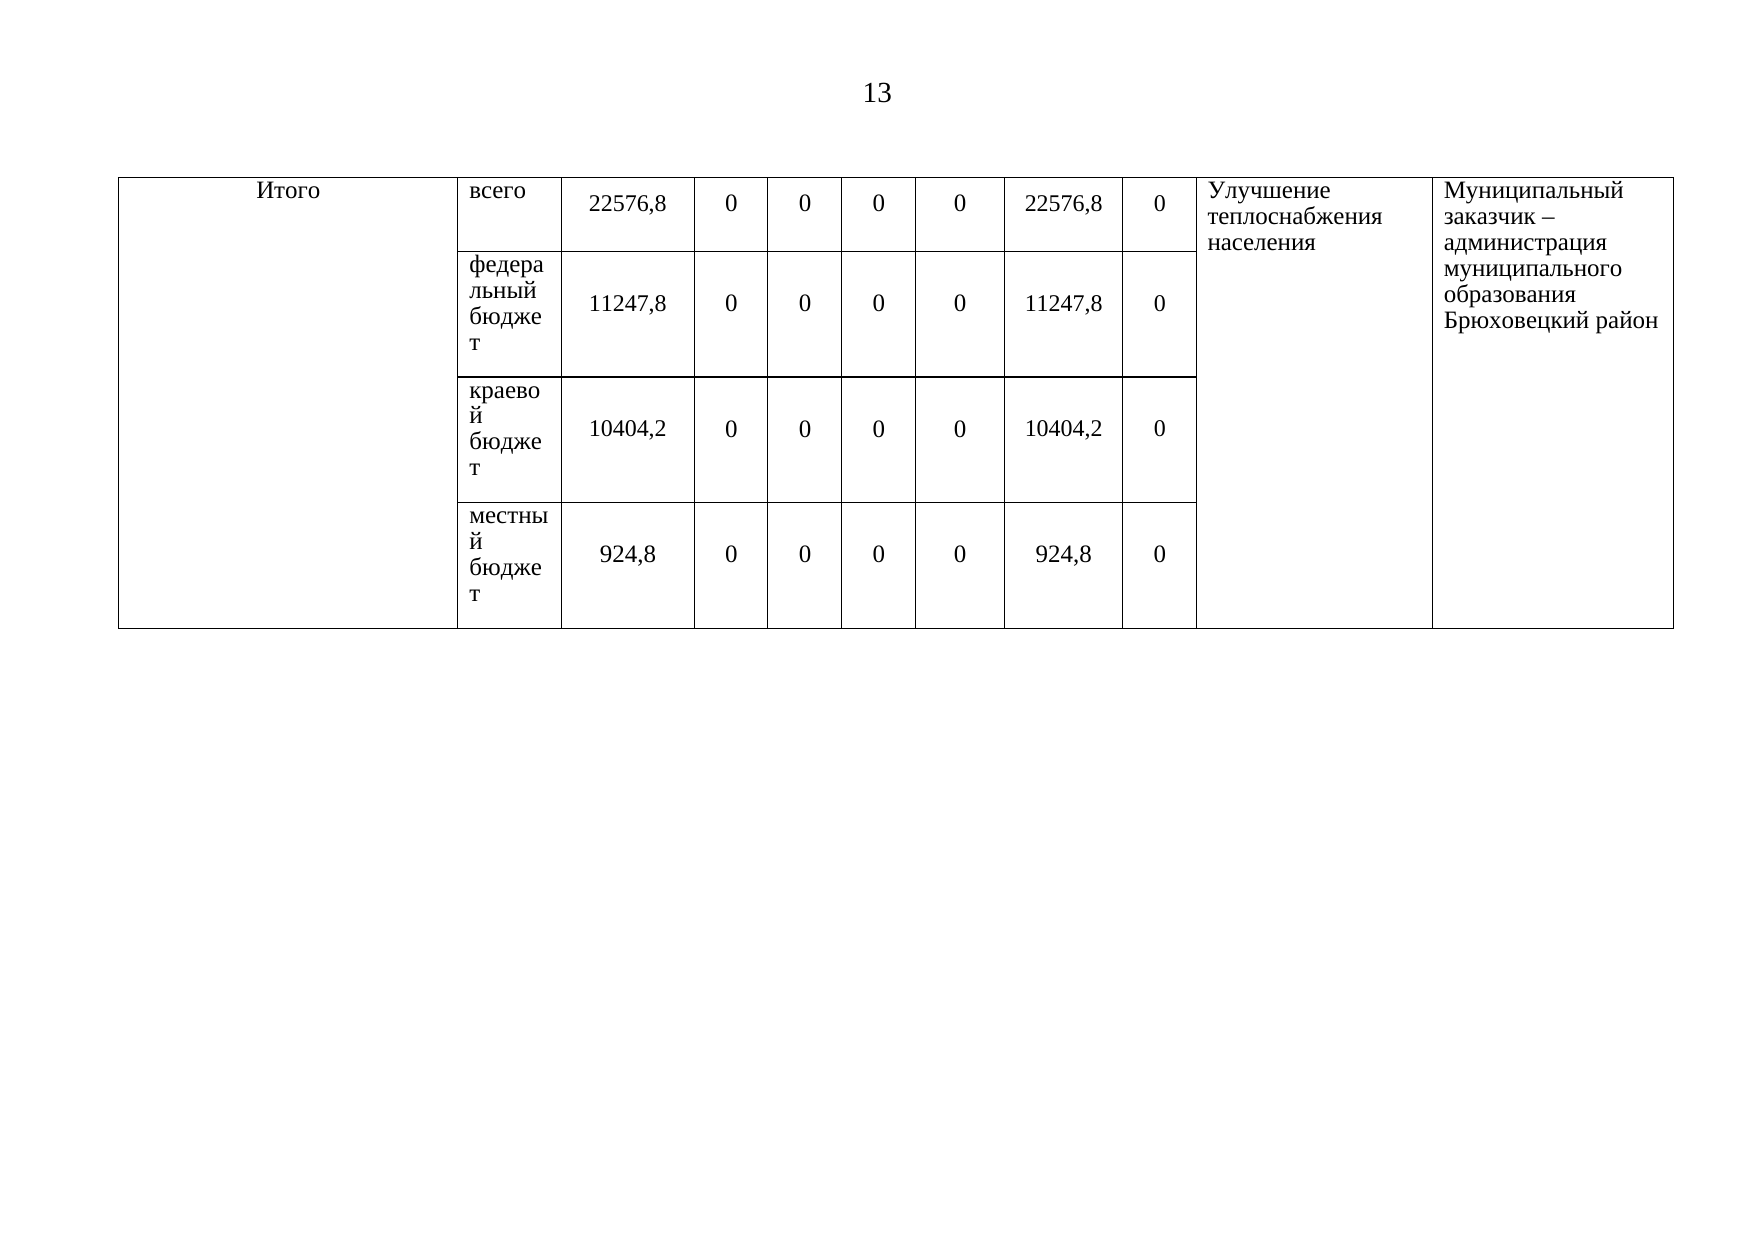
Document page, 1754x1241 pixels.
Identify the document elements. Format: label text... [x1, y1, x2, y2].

table_cell 0 [1123, 178, 1196, 251]
table_cell местный бюджет [458, 503, 561, 627]
table_cell 0 [842, 503, 915, 627]
table_cell Итого [119, 178, 457, 627]
table_cell 11247,8 [1005, 252, 1122, 376]
table_cell 0 [1123, 503, 1196, 627]
table_cell 0 [695, 178, 767, 251]
table_cell 0 [842, 378, 915, 502]
table_cell Улучшение теплоснабжения населения [1197, 178, 1432, 627]
table_cell краевой бюджет [458, 378, 561, 502]
table_cell 0 [695, 378, 767, 502]
table_cell 0 [1123, 252, 1196, 376]
table_cell 0 [695, 252, 767, 376]
table_cell 0 [916, 503, 1004, 627]
table_cell 10404,2 [1005, 378, 1122, 502]
table_cell 924,8 [1005, 503, 1122, 627]
table_cell 0 [916, 178, 1004, 251]
table_cell 0 [1123, 378, 1196, 502]
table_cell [1433, 178, 1673, 627]
table_cell 0 [768, 178, 841, 251]
table_cell 924,8 [562, 503, 694, 627]
table_cell 0 [695, 503, 767, 627]
table_cell 0 [916, 252, 1004, 376]
table_cell 0 [768, 378, 841, 502]
table_cell 0 [842, 178, 915, 251]
table_cell 0 [842, 252, 915, 376]
table_cell всего [458, 178, 561, 251]
table_cell 0 [768, 252, 841, 376]
table_cell 0 [916, 378, 1004, 502]
table_cell 0 [768, 503, 841, 627]
table_cell 11247,8 [562, 252, 694, 376]
table_cell 22576,8 [562, 178, 694, 251]
table_cell 10404,2 [562, 378, 694, 502]
table_cell федеральный бюджет [458, 252, 561, 376]
table_cell 22576,8 [1005, 178, 1122, 251]
